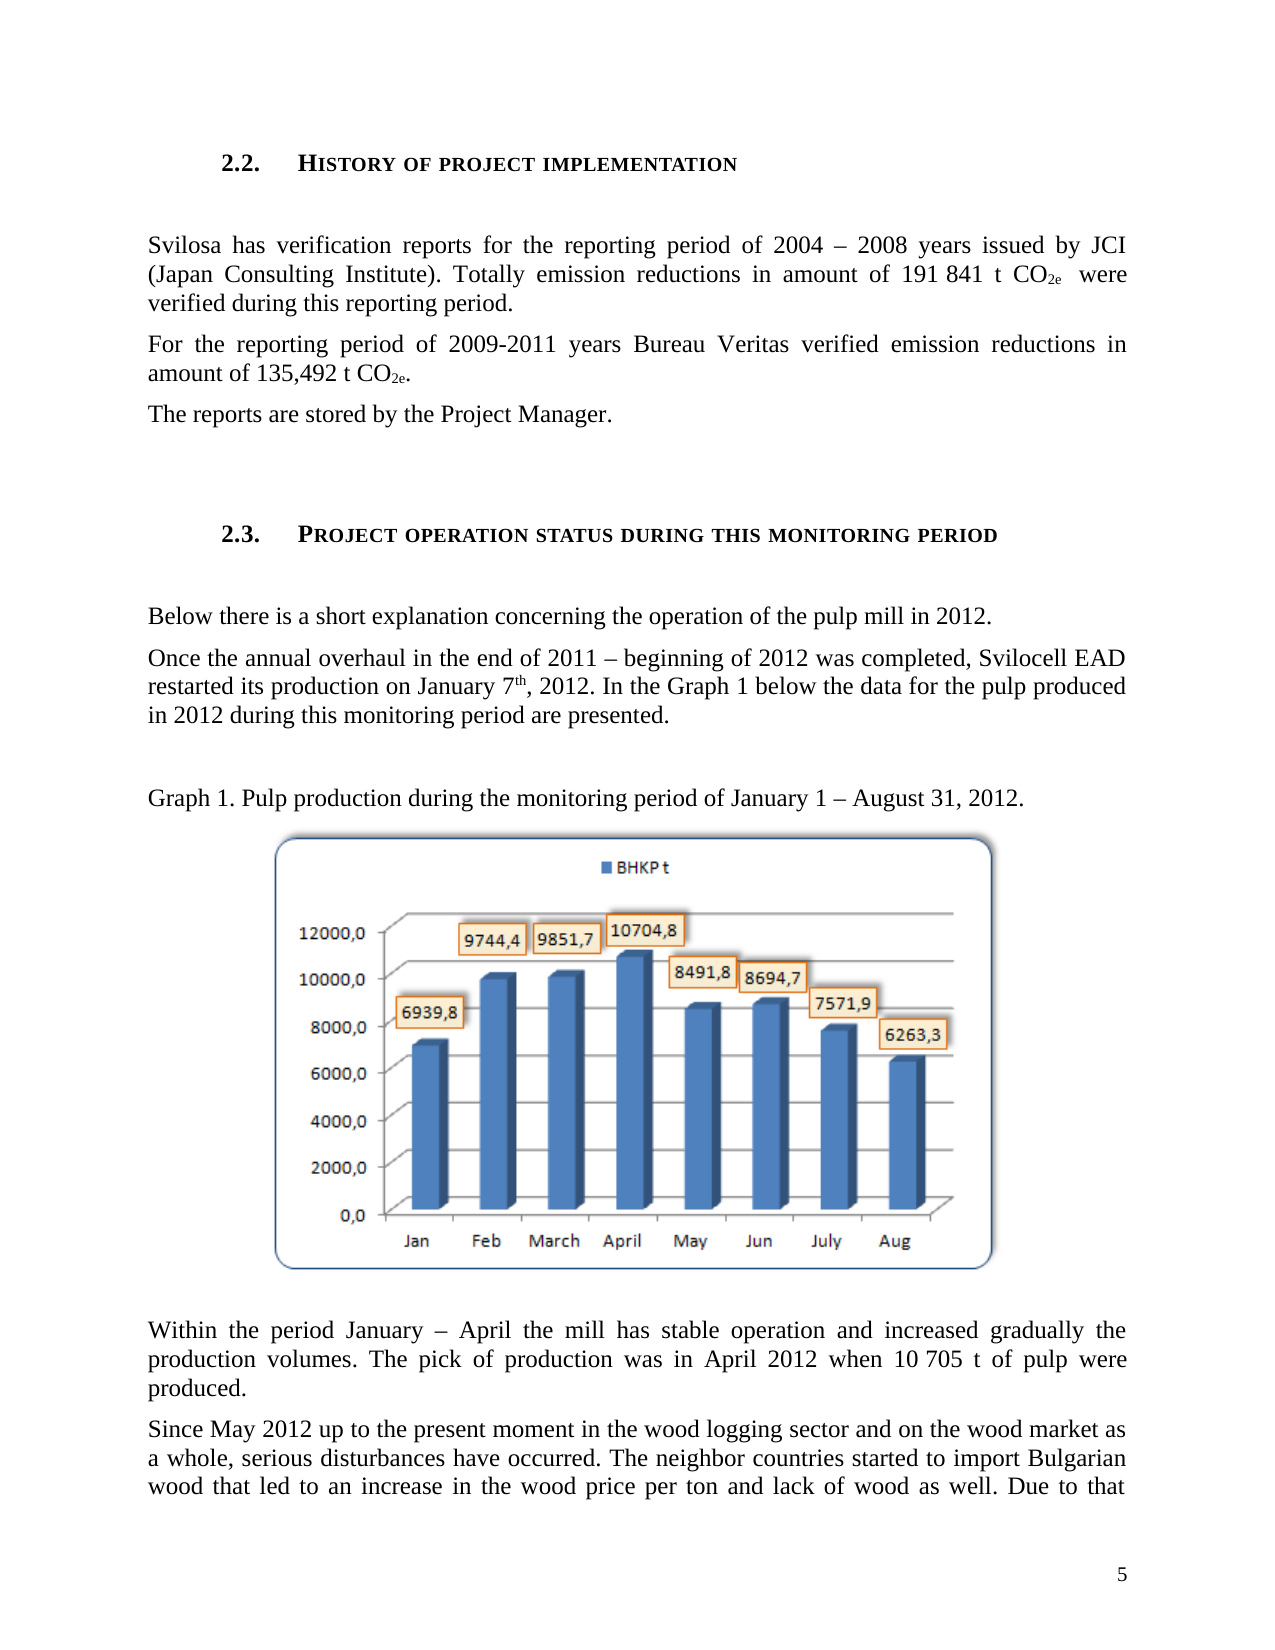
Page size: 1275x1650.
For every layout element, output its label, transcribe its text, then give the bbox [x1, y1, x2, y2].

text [148, 1414, 1127, 1500]
subtitle Project operation status during this monitoring period [221, 519, 1127, 548]
subtitle History of project implementation [221, 148, 1127, 176]
text For the reporting period of 2009-2011 years Bureau Veritas verified emission reductions in amount of 135,492 t CO2e. [148, 329, 1127, 386]
text Once the annual overhaul in the end of 2011 – beginning of 2012 was completed, Svilocell EAD restarted its production on January 7th, 2012. In the Graph 1 below the data for the pulp produced in 2012 during this monitoring period are presented. [148, 643, 1127, 729]
picture [269, 823, 1006, 1274]
text Svilosa has verification reports for the reporting period of 2004 – 2008 years issued by JCI (Japan Consulting Institute). Totally emission reductions in amount of 191 841 t CO2e were verified during this reporting period. [148, 230, 1127, 316]
text Graph 1. Pulp production during the monitoring period of January 1 – August 31, 2012. [148, 783, 1127, 811]
text Below there is a short explanation concerning the operation of the pulp mill in 2012. [148, 601, 1127, 630]
text The reports are stored by the Project Manager. [148, 399, 1127, 428]
text Within the period January – April the mill has stable operation and increased gradually the production volumes. The pick of production was in April 2012 when 10 705 t of pulp were produced. [148, 1315, 1127, 1401]
